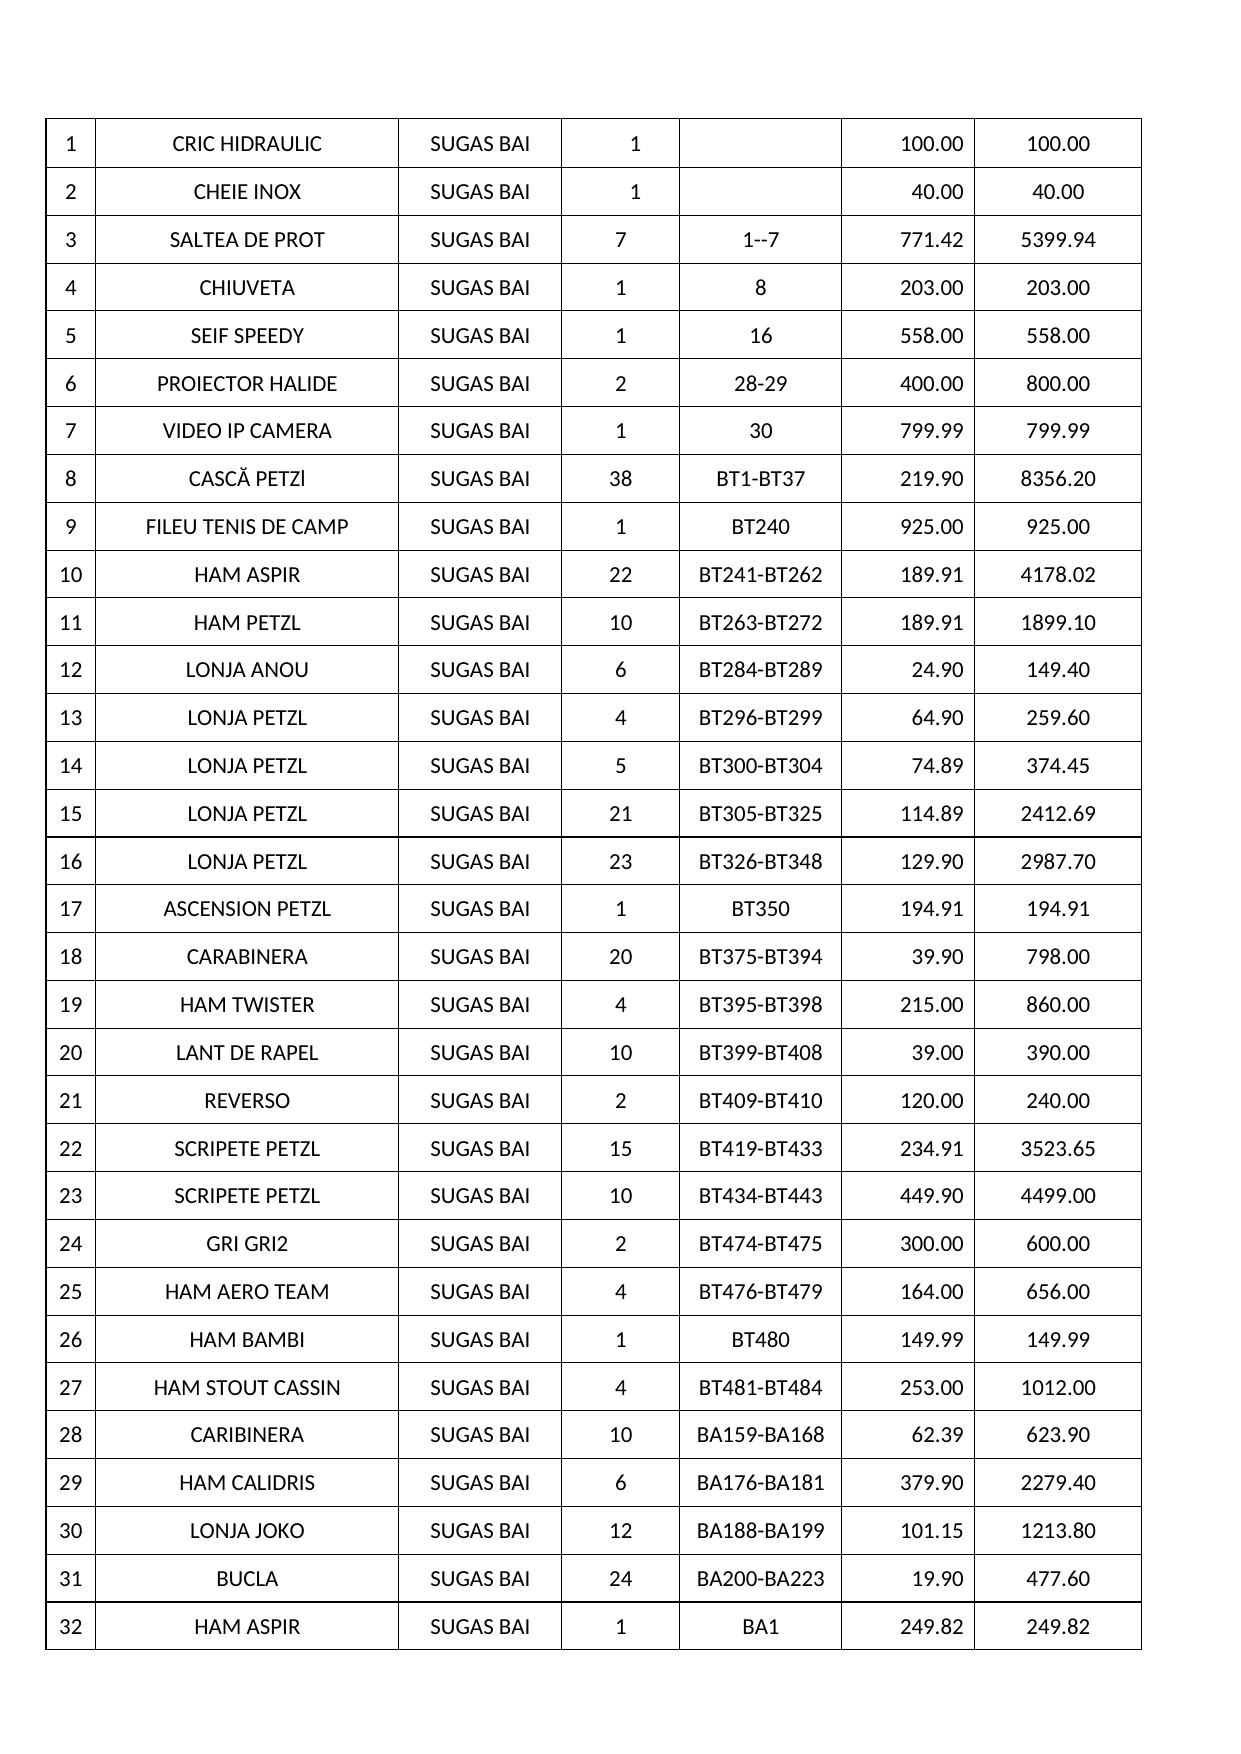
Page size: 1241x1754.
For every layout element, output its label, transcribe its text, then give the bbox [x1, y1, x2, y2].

table_cell 1 [562, 1603, 679, 1649]
table_cell SUGAS BAI [399, 1029, 561, 1075]
table_cell CHIUVETA [96, 264, 398, 310]
table_cell 4 [562, 1268, 679, 1314]
table_cell 449.90 [842, 1172, 974, 1219]
table_cell 28-29 [680, 359, 841, 406]
table_cell 656.00 [975, 1268, 1141, 1314]
table_cell SUGAS BAI [399, 1555, 561, 1601]
table_cell LONJA PETZL [96, 742, 398, 788]
table_cell 799.99 [975, 407, 1141, 454]
table_cell CARABINERA [96, 933, 398, 980]
table_cell 24 [562, 1555, 679, 1601]
table_cell 379.90 [842, 1459, 974, 1506]
table_cell 100.00 [975, 119, 1141, 167]
table_cell SUGAS BAI [399, 790, 561, 836]
table_cell 1 [562, 264, 679, 310]
table_cell 10 [47, 551, 95, 597]
table_cell 10 [562, 598, 679, 645]
table_cell SUGAS BAI [399, 455, 561, 502]
table_cell 149.99 [842, 1316, 974, 1362]
table_cell 4 [47, 264, 95, 310]
table_cell LONJA JOKO [96, 1507, 398, 1553]
table_cell 7 [47, 407, 95, 454]
table_cell 390.00 [975, 1029, 1141, 1075]
table_cell 249.82 [975, 1603, 1141, 1649]
table_cell SUGAS BAI [399, 216, 561, 263]
table_cell 40.00 [975, 168, 1141, 215]
table_cell 149.99 [975, 1316, 1141, 1362]
table_cell 925.00 [975, 503, 1141, 549]
table_cell BT474-BT475 [680, 1220, 841, 1267]
table_cell 2 [562, 1220, 679, 1267]
table_cell BA159-BA168 [680, 1411, 841, 1458]
table_cell SUGAS BAI [399, 407, 561, 454]
table_cell 189.91 [842, 598, 974, 645]
table_cell 4499.00 [975, 1172, 1141, 1219]
table_cell SUGAS BAI [399, 742, 561, 788]
table_cell BT326-BT348 [680, 838, 841, 884]
table_cell 2 [562, 1076, 679, 1123]
table_cell 11 [47, 598, 95, 645]
table_cell 13 [47, 694, 95, 741]
table_cell [680, 168, 841, 215]
table_cell 5399.94 [975, 216, 1141, 263]
table_cell CHEIE INOX [96, 168, 398, 215]
table_cell 1 [562, 168, 679, 215]
table_cell 22 [562, 551, 679, 597]
table_cell SUGAS BAI [399, 1507, 561, 1553]
table_cell 62.39 [842, 1411, 974, 1458]
table_cell LONJA PETZL [96, 790, 398, 836]
table_cell CASCĂ PETZl [96, 455, 398, 502]
table_cell 39.90 [842, 933, 974, 980]
table_cell 30 [47, 1507, 95, 1553]
table_cell 189.91 [842, 551, 974, 597]
table_cell BT476-BT479 [680, 1268, 841, 1314]
table_cell 771.42 [842, 216, 974, 263]
table_cell 203.00 [975, 264, 1141, 310]
table_cell BT284-BT289 [680, 646, 841, 693]
table_cell BT240 [680, 503, 841, 549]
table_cell 23 [47, 1172, 95, 1219]
table_cell BT296-BT299 [680, 694, 841, 741]
table_cell SUGAS BAI [399, 1076, 561, 1123]
table_cell 27 [47, 1363, 95, 1410]
table_cell 9 [47, 503, 95, 549]
table_cell SUGAS BAI [399, 1411, 561, 1458]
table_cell SUGAS BAI [399, 933, 561, 980]
table_cell SUGAS BAI [399, 264, 561, 310]
table_cell 215.00 [842, 981, 974, 1028]
table_cell 26 [47, 1316, 95, 1362]
table_cell 14 [47, 742, 95, 788]
table_cell 400.00 [842, 359, 974, 406]
table_cell 3 [47, 216, 95, 263]
table_cell 477.60 [975, 1555, 1141, 1601]
table_cell BT434-BT443 [680, 1172, 841, 1219]
table_cell BT419-BT433 [680, 1124, 841, 1171]
table_cell 8 [680, 264, 841, 310]
table_cell 3523.65 [975, 1124, 1141, 1171]
table_cell PROIECTOR HALIDE [96, 359, 398, 406]
table_cell SEIF SPEEDY [96, 311, 398, 358]
table_cell 8 [47, 455, 95, 502]
table_cell 25 [47, 1268, 95, 1314]
table_cell 30 [680, 407, 841, 454]
table_cell 4178.02 [975, 551, 1141, 597]
table_cell 101.15 [842, 1507, 974, 1553]
table_cell 6 [562, 1459, 679, 1506]
table_cell 15 [47, 790, 95, 836]
table_cell HAM STOUT CASSIN [96, 1363, 398, 1410]
table_cell BA1 [680, 1603, 841, 1649]
table_cell 623.90 [975, 1411, 1141, 1458]
table_cell 1 [562, 503, 679, 549]
table_cell 194.91 [842, 885, 974, 932]
table_cell 1 [562, 119, 679, 167]
table_cell BT305-BT325 [680, 790, 841, 836]
table_cell 6 [47, 359, 95, 406]
table_cell 2987.70 [975, 838, 1141, 884]
table_cell 38 [562, 455, 679, 502]
table_cell 234.91 [842, 1124, 974, 1171]
table_cell FILEU TENIS DE CAMP [96, 503, 398, 549]
table_cell 24 [47, 1220, 95, 1267]
table_cell 1 [47, 119, 95, 167]
table_cell 16 [47, 838, 95, 884]
table_cell SUGAS BAI [399, 1124, 561, 1171]
table_cell 164.00 [842, 1268, 974, 1314]
table_cell SUGAS BAI [399, 646, 561, 693]
table_cell BT375-BT394 [680, 933, 841, 980]
table_cell SUGAS BAI [399, 1459, 561, 1506]
table_cell LONJA PETZL [96, 838, 398, 884]
table_cell 4 [562, 981, 679, 1028]
table_cell SUGAS BAI [399, 311, 561, 358]
table_cell BT1-BT37 [680, 455, 841, 502]
table_cell 114.89 [842, 790, 974, 836]
table_cell 12 [47, 646, 95, 693]
table_cell LANT DE RAPEL [96, 1029, 398, 1075]
table_cell SUGAS BAI [399, 1268, 561, 1314]
table_cell SUGAS BAI [399, 1172, 561, 1219]
table_cell 558.00 [975, 311, 1141, 358]
table_cell 2412.69 [975, 790, 1141, 836]
table_cell 4 [562, 1363, 679, 1410]
table_cell SUGAS BAI [399, 1603, 561, 1649]
table_cell VIDEO IP CAMERA [96, 407, 398, 454]
table_cell ASCENSION PETZL [96, 885, 398, 932]
table_cell 300.00 [842, 1220, 974, 1267]
table_cell 219.90 [842, 455, 974, 502]
table_cell 1 [562, 311, 679, 358]
table_cell 4 [562, 694, 679, 741]
table_cell 15 [562, 1124, 679, 1171]
table_cell 129.90 [842, 838, 974, 884]
table_cell 1899.10 [975, 598, 1141, 645]
table_cell 5 [562, 742, 679, 788]
table_cell HAM CALIDRIS [96, 1459, 398, 1506]
table_cell 249.82 [842, 1603, 974, 1649]
table_cell 240.00 [975, 1076, 1141, 1123]
table_cell 19.90 [842, 1555, 974, 1601]
table_cell HAM ASPIR [96, 1603, 398, 1649]
table_cell GRI GRI2 [96, 1220, 398, 1267]
table_cell BT263-BT272 [680, 598, 841, 645]
table_cell SUGAS BAI [399, 359, 561, 406]
table_cell 31 [47, 1555, 95, 1601]
table_cell 1 [562, 885, 679, 932]
table_cell SUGAS BAI [399, 1316, 561, 1362]
table_cell SALTEA DE PROT [96, 216, 398, 263]
table_cell 74.89 [842, 742, 974, 788]
table_cell 100.00 [842, 119, 974, 167]
table_cell BA176-BA181 [680, 1459, 841, 1506]
table_cell HAM BAMBI [96, 1316, 398, 1362]
table_cell 194.91 [975, 885, 1141, 932]
table_cell SCRIPETE PETZL [96, 1172, 398, 1219]
table_cell 1012.00 [975, 1363, 1141, 1410]
table_cell BT350 [680, 885, 841, 932]
table_cell BT395-BT398 [680, 981, 841, 1028]
table_cell 120.00 [842, 1076, 974, 1123]
table_cell 17 [47, 885, 95, 932]
table_cell 24.90 [842, 646, 974, 693]
table_cell 2279.40 [975, 1459, 1141, 1506]
table_cell BT300-BT304 [680, 742, 841, 788]
table_cell SUGAS BAI [399, 1363, 561, 1410]
table_cell CRIC HIDRAULIC [96, 119, 398, 167]
table_cell SUGAS BAI [399, 551, 561, 597]
table_cell SUGAS BAI [399, 119, 561, 167]
table_cell 21 [47, 1076, 95, 1123]
table_cell 40.00 [842, 168, 974, 215]
table_cell HAM PETZL [96, 598, 398, 645]
table_cell 7 [562, 216, 679, 263]
table_cell 10 [562, 1029, 679, 1075]
table_cell BT480 [680, 1316, 841, 1362]
table_cell 259.60 [975, 694, 1141, 741]
table_cell 203.00 [842, 264, 974, 310]
table_cell 800.00 [975, 359, 1141, 406]
table_cell BA200-BA223 [680, 1555, 841, 1601]
table_cell [680, 119, 841, 167]
table_cell 2 [47, 168, 95, 215]
table_cell 64.90 [842, 694, 974, 741]
table_cell SUGAS BAI [399, 885, 561, 932]
table_cell 18 [47, 933, 95, 980]
table_cell 1 [562, 407, 679, 454]
table_cell 925.00 [842, 503, 974, 549]
table_cell LONJA ANOU [96, 646, 398, 693]
table_cell LONJA PETZL [96, 694, 398, 741]
table_cell 23 [562, 838, 679, 884]
table_cell SCRIPETE PETZL [96, 1124, 398, 1171]
table_cell BT481-BT484 [680, 1363, 841, 1410]
table_cell 2 [562, 359, 679, 406]
table_cell 798.00 [975, 933, 1141, 980]
table_cell 149.40 [975, 646, 1141, 693]
table_cell SUGAS BAI [399, 1220, 561, 1267]
table_cell SUGAS BAI [399, 981, 561, 1028]
table_cell 39.00 [842, 1029, 974, 1075]
table_cell BT399-BT408 [680, 1029, 841, 1075]
table_cell 860.00 [975, 981, 1141, 1028]
table_cell BT241-BT262 [680, 551, 841, 597]
table_cell 28 [47, 1411, 95, 1458]
table_cell 799.99 [842, 407, 974, 454]
table_cell 5 [47, 311, 95, 358]
table_cell 8356.20 [975, 455, 1141, 502]
table_cell 558.00 [842, 311, 974, 358]
table_cell 16 [680, 311, 841, 358]
table_cell 12 [562, 1507, 679, 1553]
table_cell 10 [562, 1411, 679, 1458]
table_cell 20 [562, 933, 679, 980]
table_cell REVERSO [96, 1076, 398, 1123]
table_cell SUGAS BAI [399, 838, 561, 884]
table_cell 1 [562, 1316, 679, 1362]
table_cell SUGAS BAI [399, 694, 561, 741]
table_cell CARIBINERA [96, 1411, 398, 1458]
table_cell SUGAS BAI [399, 598, 561, 645]
table_cell HAM TWISTER [96, 981, 398, 1028]
table_cell 21 [562, 790, 679, 836]
table_cell 1213.80 [975, 1507, 1141, 1553]
table_cell 253.00 [842, 1363, 974, 1410]
table_cell 19 [47, 981, 95, 1028]
table_cell HAM ASPIR [96, 551, 398, 597]
table_cell 32 [47, 1603, 95, 1649]
table_cell 600.00 [975, 1220, 1141, 1267]
table_cell 29 [47, 1459, 95, 1506]
table_cell BT409-BT410 [680, 1076, 841, 1123]
table_cell 374.45 [975, 742, 1141, 788]
table_cell 10 [562, 1172, 679, 1219]
table_cell 22 [47, 1124, 95, 1171]
table_cell 1--7 [680, 216, 841, 263]
table_cell SUGAS BAI [399, 168, 561, 215]
table_cell HAM AERO TEAM [96, 1268, 398, 1314]
table_cell BA188-BA199 [680, 1507, 841, 1553]
table_cell 20 [47, 1029, 95, 1075]
table_cell SUGAS BAI [399, 503, 561, 549]
table_cell BUCLA [96, 1555, 398, 1601]
table_cell 6 [562, 646, 679, 693]
